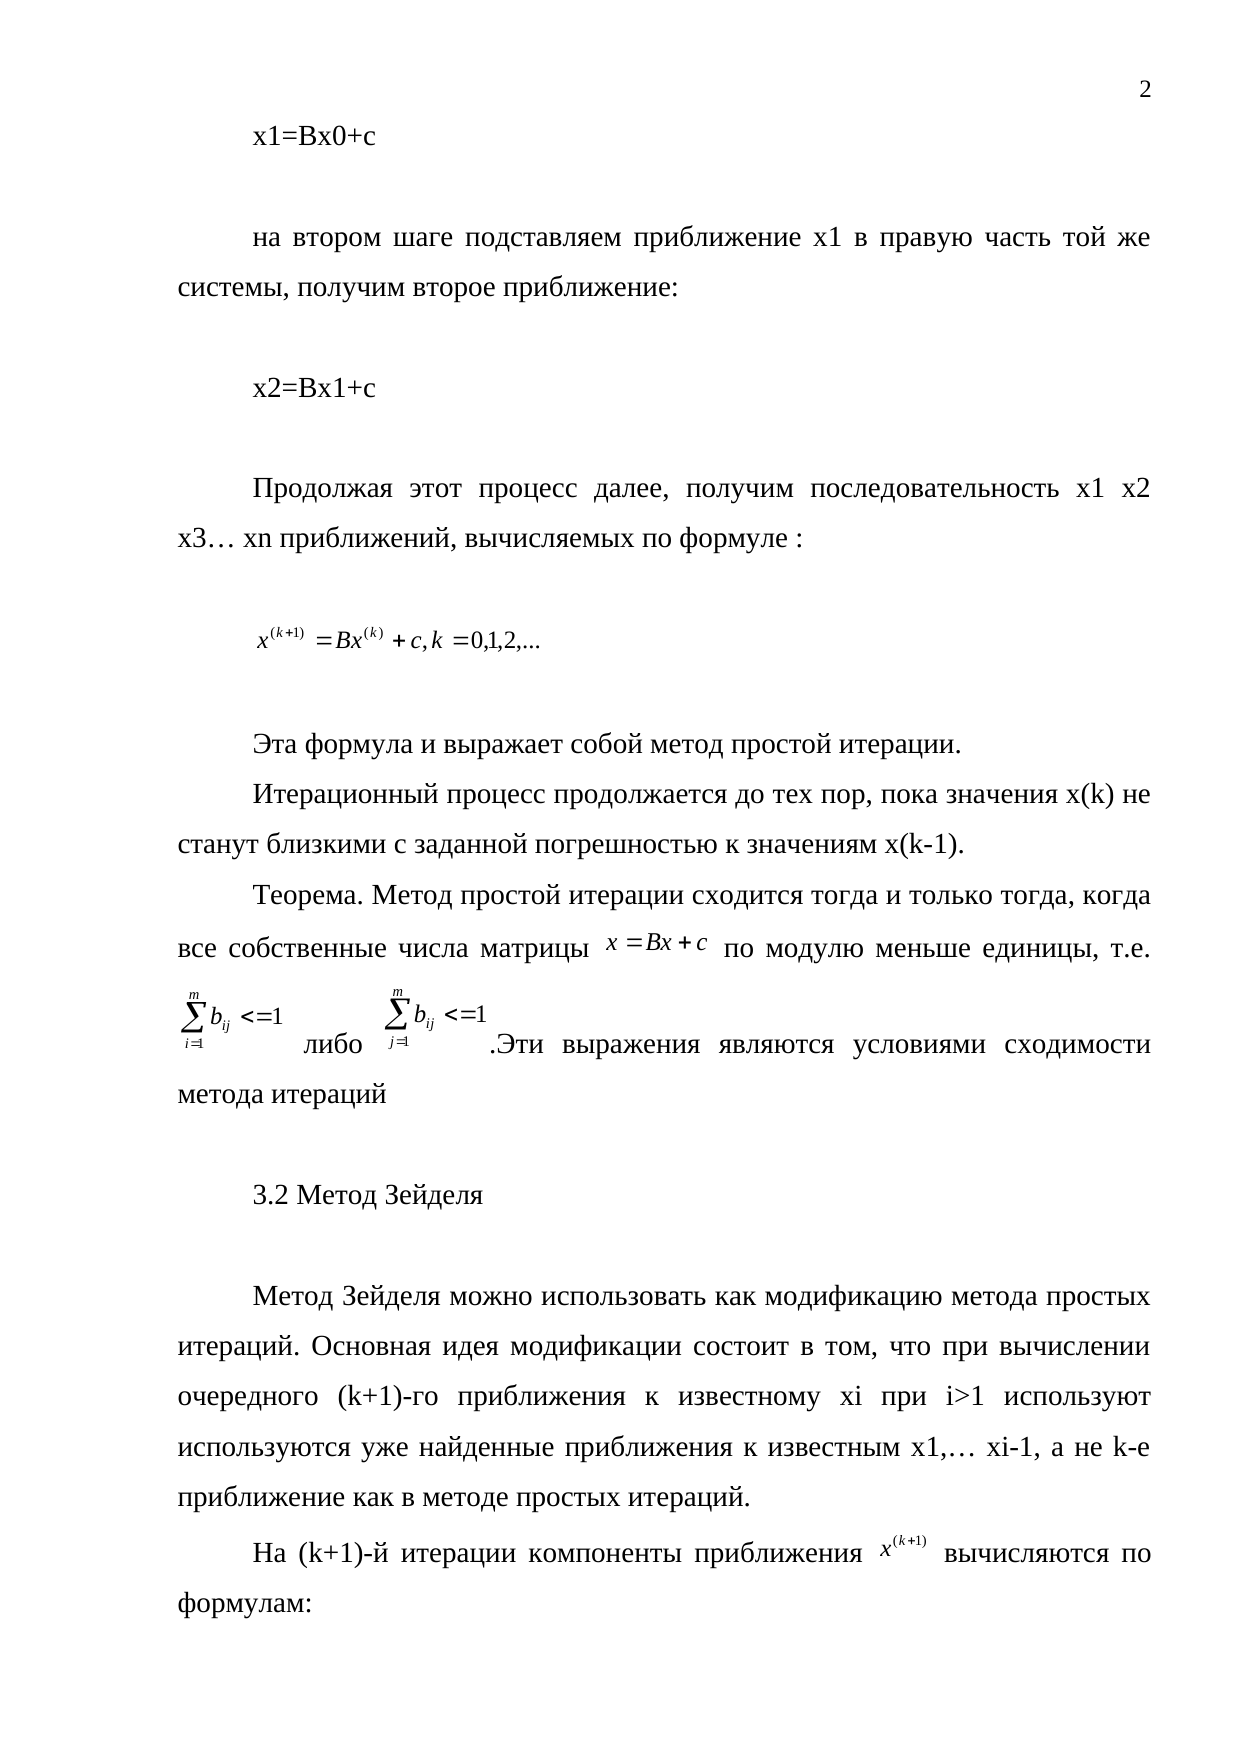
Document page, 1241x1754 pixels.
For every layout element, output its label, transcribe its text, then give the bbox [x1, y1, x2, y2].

text на втором шаге подставляем приближение x1 в правую часть той же системы, получим второе приближение: [177, 219, 1152, 303]
text 3.2 Метод Зейделя [177, 1177, 1152, 1211]
text Продолжая этот процесс далее, получим последовательность x1 x2 x3… xn приближений, вычисляемых по формуле : [177, 470, 1152, 554]
text Теорема. Метод простой итерации сходится тогда и только тогда, когда все собственные числа матрицы по модулю меньше единицы, т.е. либо .Эти выражения являются условиями сходимости метода итераций [177, 877, 1152, 1110]
text Итерационный процесс продолжается до тех пор, пока значения х(k) не станут близкими с заданной погрешностью к значениям х(k-1). [177, 776, 1152, 860]
text Эта формула и выражает собой метод простой итерации. [177, 726, 1152, 759]
text x2=Bx1+c [177, 370, 1152, 403]
text Метод Зейделя можно использовать как модификацию метода простых итераций. Основная идея модификации состоит в том, что при вычислении очередного (k+1)-го приближения к известному xi при i>1 используют используются уже найденные приближения к известным x1,… xi-1, а не k-е приближение как в методе простых итераций. [177, 1278, 1152, 1513]
text На (k+1)-й итерации компоненты приближения вычисляются по формулам: [177, 1529, 1152, 1619]
text x1=Bx0+c [177, 118, 1152, 152]
